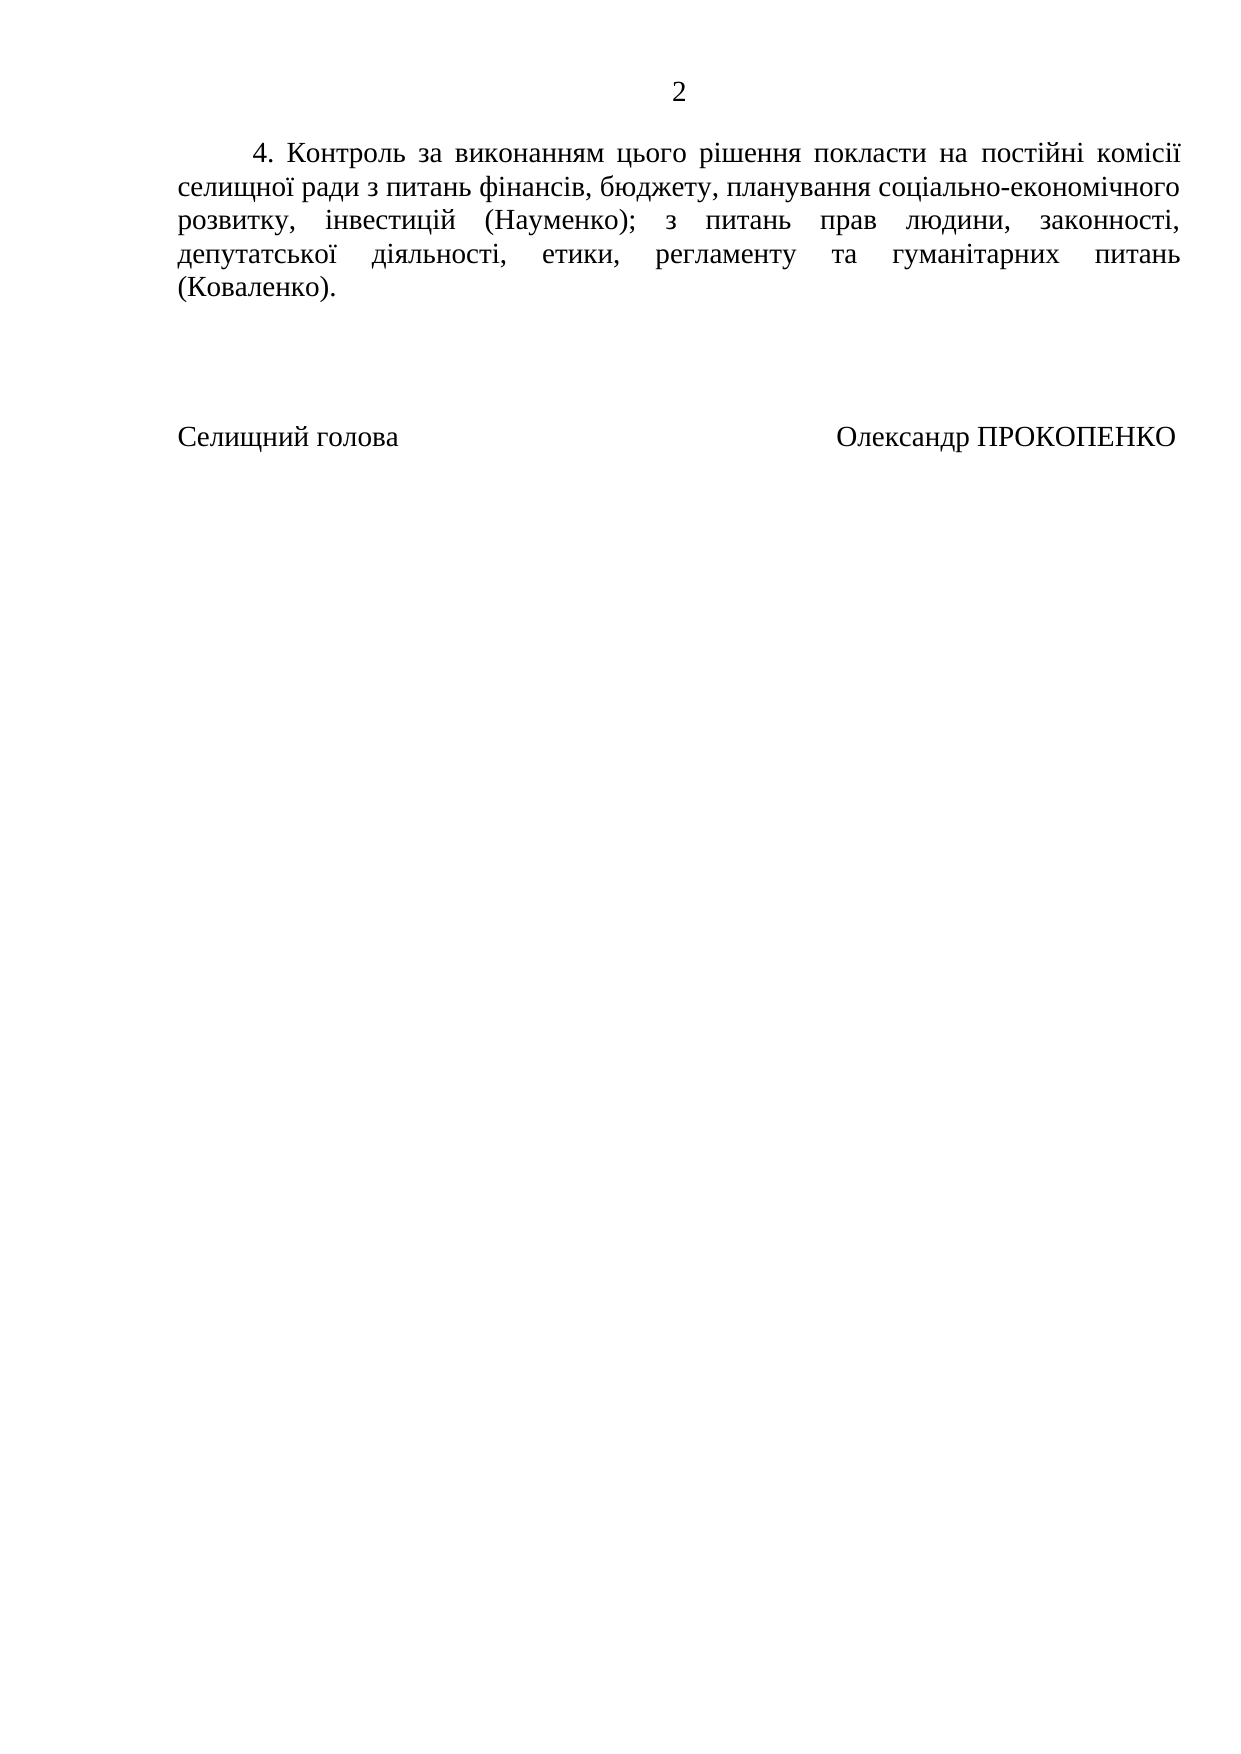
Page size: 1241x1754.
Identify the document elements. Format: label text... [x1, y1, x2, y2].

text 4. Контроль за виконанням цього рішення покласти на постійні комісії селищної ради з питань фінансів, бюджету, планування соціально-економічного розвитку, інвестицій (Науменко); з питань прав людини, законності, депутатської діяльності, етики, регламенту та гуманітарних питань (Коваленко). [177, 135, 1181, 303]
text Селищний голова Олександр ПРОКОПЕНКО [177, 419, 1181, 452]
